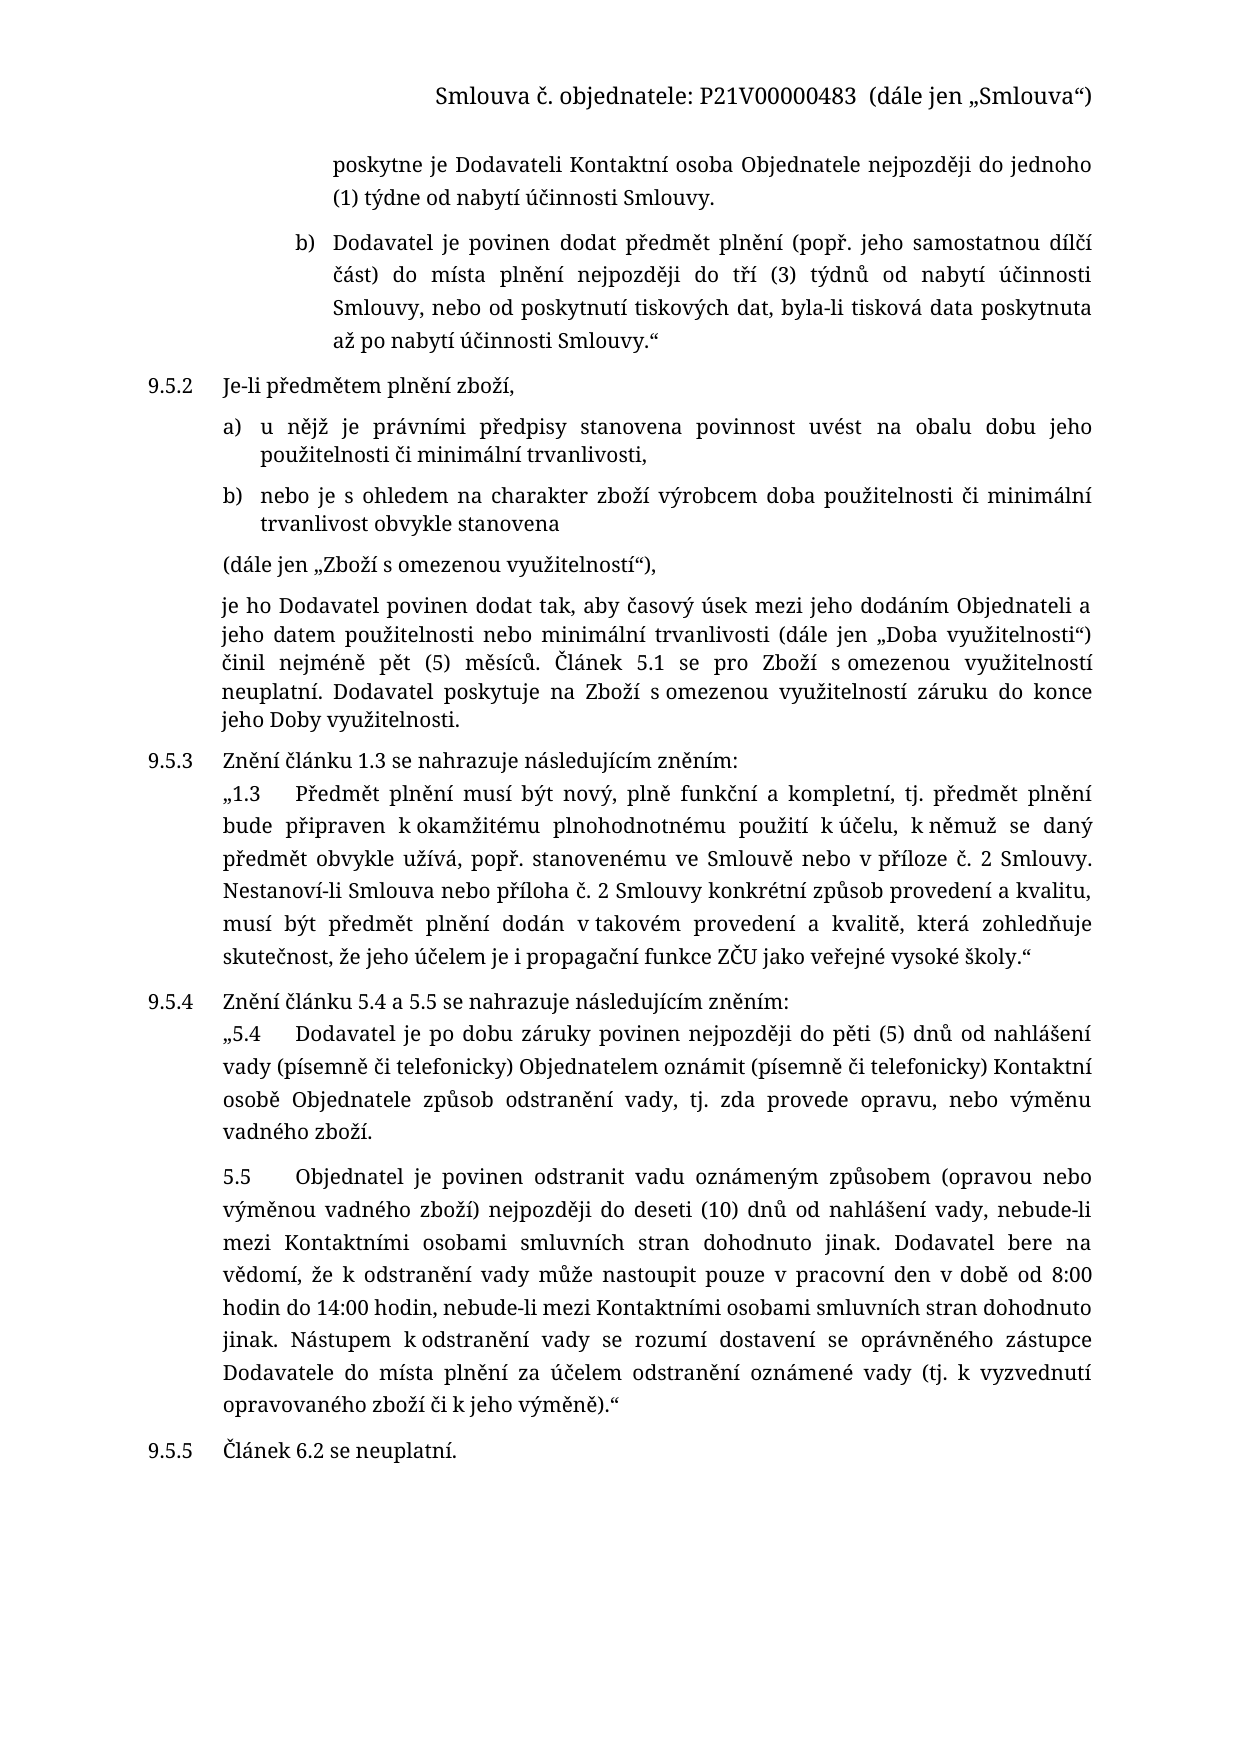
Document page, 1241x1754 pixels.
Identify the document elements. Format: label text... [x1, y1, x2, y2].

list Znění článku 1.3 se nahrazuje následujícím zněním: [148, 746, 1093, 774]
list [295, 150, 1093, 211]
list Je-li předmětem plnění zboží, [148, 371, 1093, 399]
list „5.4 Dodavatel je po dobu záruky povinen nejpozději do pěti (5) dnů od nahlášení vady (písemně či telefonicky) Objednatelem oznámit (písemně či telefonicky) Kontaktní osobě Objednatele způsob odstranění vady, tj. zda provede opravu, nebo výměnu vadného zboží. [223, 1019, 1093, 1146]
list nebo je s ohledem na charakter zboží výrobcem doba použitelnosti či minimální trvanlivost obvykle stanovena [223, 481, 1093, 538]
text (dále jen „Zboží s omezenou využitelností“), [223, 551, 1093, 579]
list 5.5 Objednatel je povinen odstranit vadu oznámeným způsobem (opravou nebo výměnou vadného zboží) nejpozději do deseti (10) dnů od nahlášení vady, nebude-li mezi Kontaktními osobami smluvních stran dohodnuto jinak. Dodavatel bere na vědomí, že k odstranění vady může nastoupit pouze v pracovní den v době od 8:00 hodin do 14:00 hodin, nebude-li mezi Kontaktními osobami smluvních stran dohodnuto jinak. Nástupem k odstranění vady se rozumí dostavení se oprávněného zástupce Dodavatele do místa plnění za účelem odstranění oznámené vady (tj. k vyzvednutí opravovaného zboží či k jeho výměně).“ [223, 1162, 1093, 1419]
list Článek 6.2 se neuplatní. [148, 1436, 1093, 1464]
list Znění článku 5.4 a 5.5 se nahrazuje následujícím zněním: [148, 987, 1093, 1015]
list u nějž je právními předpisy stanovena povinnost uvést na obalu dobu jeho použitelnosti či minimální trvanlivosti, [223, 412, 1093, 469]
text je ho Dodavatel povinen dodat tak, aby časový úsek mezi jeho dodáním Objednateli a jeho datem použitelnosti nebo minimální trvanlivosti (dále jen „Doba využitelnosti“) činil nejméně pět (5) měsíců. Článek 5.1 se pro Zboží s omezenou využitelností neuplatní. Dodavatel poskytuje na Zboží s omezenou využitelností záruku do konce jeho Doby využitelnosti. [221, 591, 1093, 734]
list „1.3 Předmět plnění musí být nový, plně funkční a kompletní, tj. předmět plnění bude připraven k okamžitému plnohodnotnému použití k účelu, k němuž se daný předmět obvykle užívá, popř. stanovenému ve Smlouvě nebo v příloze č. 2 Smlouvy. Nestanoví-li Smlouva nebo příloha č. 2 Smlouvy konkrétní způsob provedení a kvalitu, musí být předmět plnění dodán v takovém provedení a kvalitě, která zohledňuje skutečnost, že jeho účelem je i propagační funkce ZČU jako veřejné vysoké školy.“ [223, 779, 1093, 970]
list Dodavatel je povinen dodat předmět plnění (popř. jeho samostatnou dílčí část) do místa plnění nejpozději do tří (3) týdnů od nabytí účinnosti Smlouvy, nebo od poskytnutí tiskových dat, byla-li tisková data poskytnuta až po nabytí účinnosti Smlouvy.“ [295, 228, 1093, 354]
